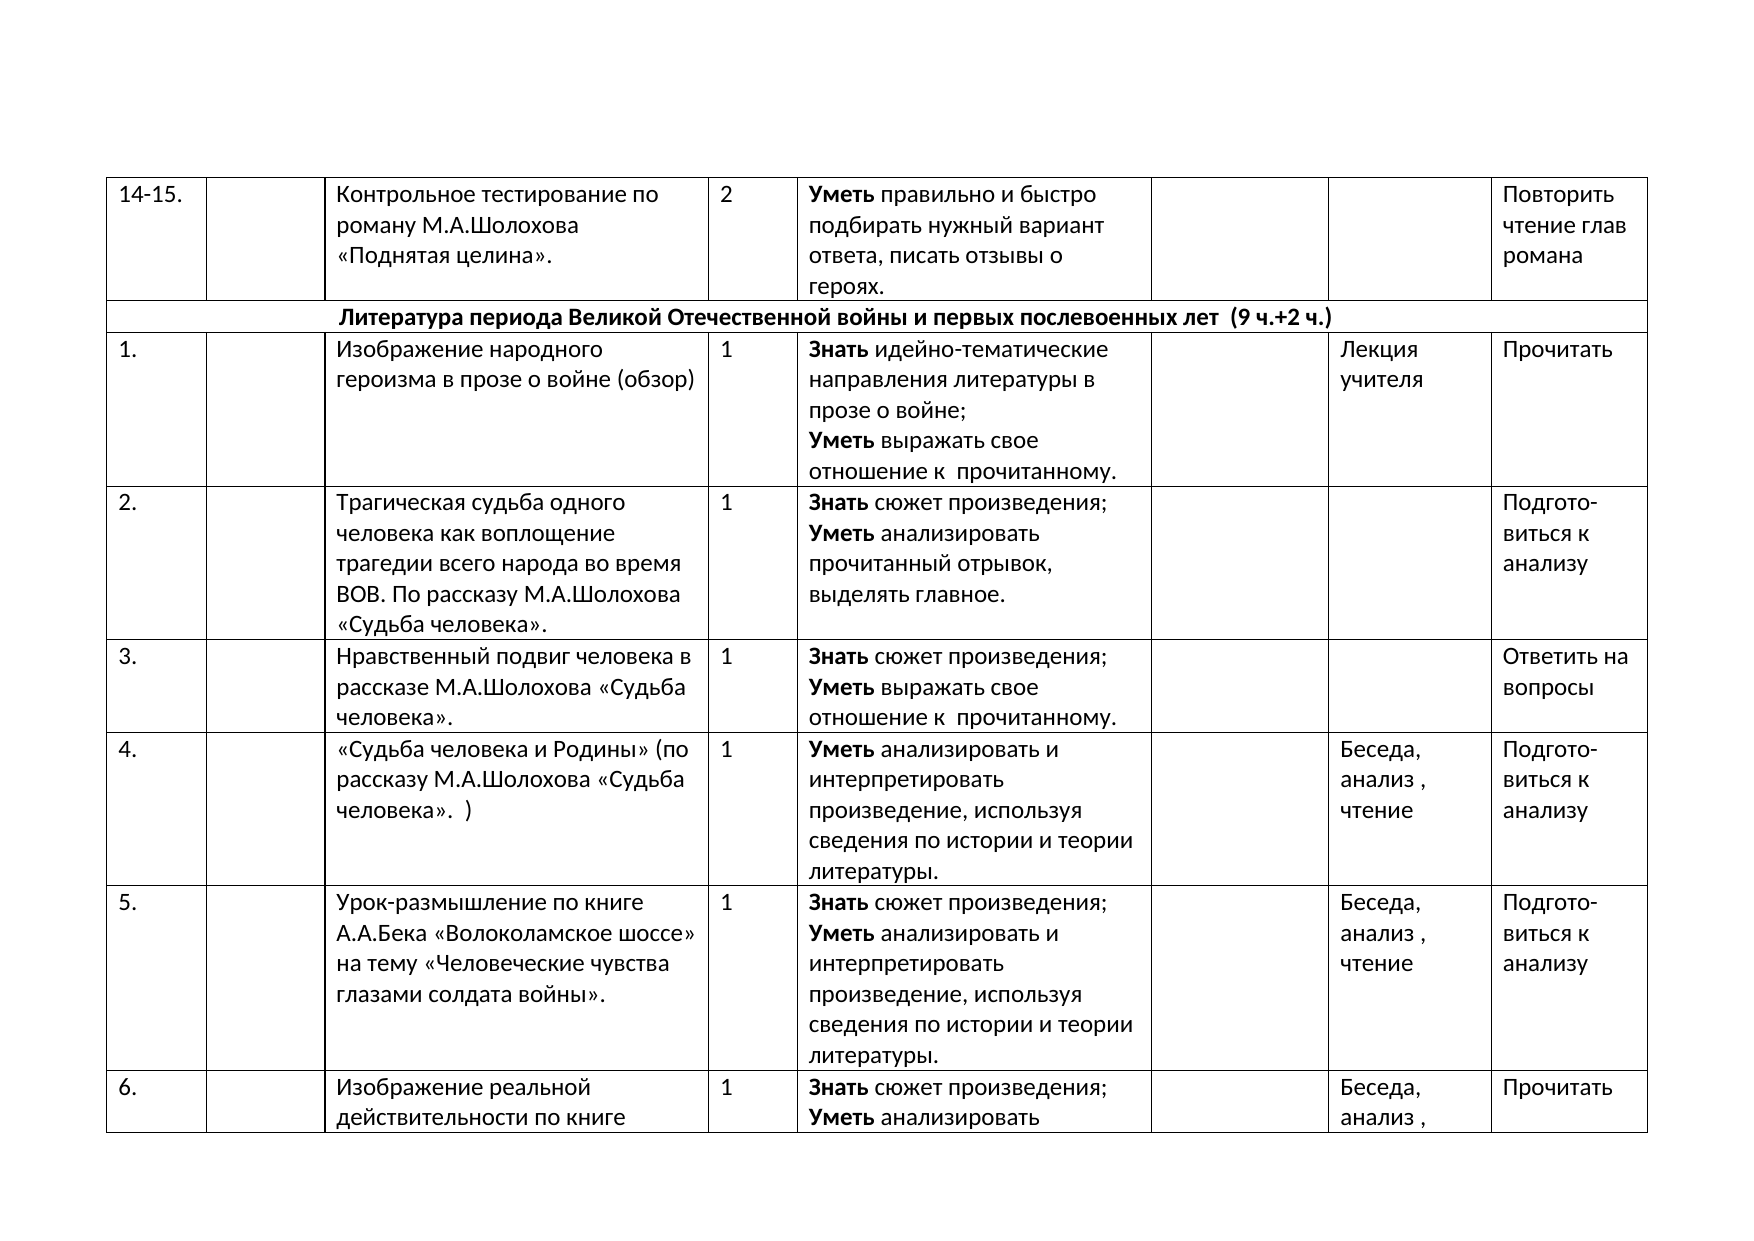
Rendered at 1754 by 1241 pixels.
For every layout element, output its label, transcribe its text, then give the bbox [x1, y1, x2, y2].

table_cell «Судьба человека и Родины» (по рассказу М.А.Шолохова «Судьба человека». ) [326, 733, 708, 885]
table_cell [207, 640, 324, 732]
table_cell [1329, 1071, 1491, 1132]
table_cell [1152, 1071, 1328, 1132]
table_cell [1152, 333, 1328, 486]
table_cell 1 [709, 640, 797, 732]
table_cell Прочитать [1492, 333, 1647, 486]
table_cell Прочитать [1492, 1071, 1647, 1132]
table_cell Знать сюжет произведения; Уметь анализировать и интерпретировать произведение, используя сведения по истории и теории литературы. [798, 886, 1151, 1069]
table_cell [1152, 178, 1328, 300]
table_cell Уметь правильно и быстро подбирать нужный вариант ответа, писать отзывы о героях. [798, 178, 1151, 300]
table_cell 2. [107, 487, 206, 639]
table_cell Изображение народного героизма в прозе о войне (обзор) [326, 333, 708, 486]
table_cell [1329, 178, 1491, 300]
table_cell Ответить на вопросы [1492, 640, 1647, 732]
table_cell 5. [107, 886, 206, 1069]
table_cell [1152, 886, 1328, 1069]
table_cell [207, 333, 324, 486]
table_cell [1329, 640, 1491, 732]
table_cell 1 [709, 487, 797, 639]
table_cell Литература периода Великой Отечественной войны и первых послевоенных лет (9 ч.+2 ч.) [107, 301, 1647, 332]
table_cell Трагическая судьба одного человека как воплощение трагедии всего народа во время ВОВ. По рассказу М.А.Шолохова «Судьба человека». [326, 487, 708, 639]
table_cell 1 [709, 1071, 797, 1132]
table_cell [1152, 640, 1328, 732]
table_cell [1152, 487, 1328, 639]
table_cell [207, 178, 324, 300]
table_cell Подгото-виться к анализу [1492, 886, 1647, 1069]
table_cell Знать идейно-тематические направления литературы в прозе о войне; Уметь выражать свое отношение к прочитанному. [798, 333, 1151, 486]
table_cell Контрольное тестирование по роману М.А.Шолохова «Поднятая целина». [326, 178, 708, 300]
table_cell Знать сюжет произведения; Уметь выражать свое отношение к прочитанному. [798, 640, 1151, 732]
table_cell Лекция учителя [1329, 333, 1491, 486]
table_cell [207, 1071, 324, 1132]
table_cell [1329, 487, 1491, 639]
table_cell [207, 733, 324, 885]
table_cell 2 [709, 178, 797, 300]
table_cell 4. [107, 733, 206, 885]
table_cell 1 [709, 886, 797, 1069]
table_cell Урок-размышление по книге А.А.Бека «Волоколамское шоссе» на тему «Человеческие чувства глазами солдата войны». [326, 886, 708, 1069]
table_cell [326, 1071, 708, 1132]
table_cell 1 [709, 333, 797, 486]
table_cell Подгото-виться к анализу [1492, 487, 1647, 639]
table_cell 3. [107, 640, 206, 732]
table_cell Нравственный подвиг человека в рассказе М.А.Шолохова «Судьба человека». [326, 640, 708, 732]
table_cell 6. [107, 1071, 206, 1132]
table_cell 1. [107, 333, 206, 486]
table_cell [1152, 733, 1328, 885]
table_cell 1 [709, 733, 797, 885]
table_cell Уметь анализировать и интерпретировать произведение, используя сведения по истории и теории литературы. [798, 733, 1151, 885]
table_cell Беседа, анализ , чтение [1329, 733, 1491, 885]
table_cell 14-15. [107, 178, 206, 300]
table_cell Беседа, анализ , чтение [1329, 886, 1491, 1069]
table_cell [798, 1071, 1151, 1132]
table_cell [207, 886, 324, 1069]
table_cell [207, 487, 324, 639]
table_cell Подгото-виться к анализу [1492, 733, 1647, 885]
table_cell Повторить чтение глав романа [1492, 178, 1647, 300]
table_cell Знать сюжет произведения; Уметь анализировать прочитанный отрывок, выделять главное. [798, 487, 1151, 639]
